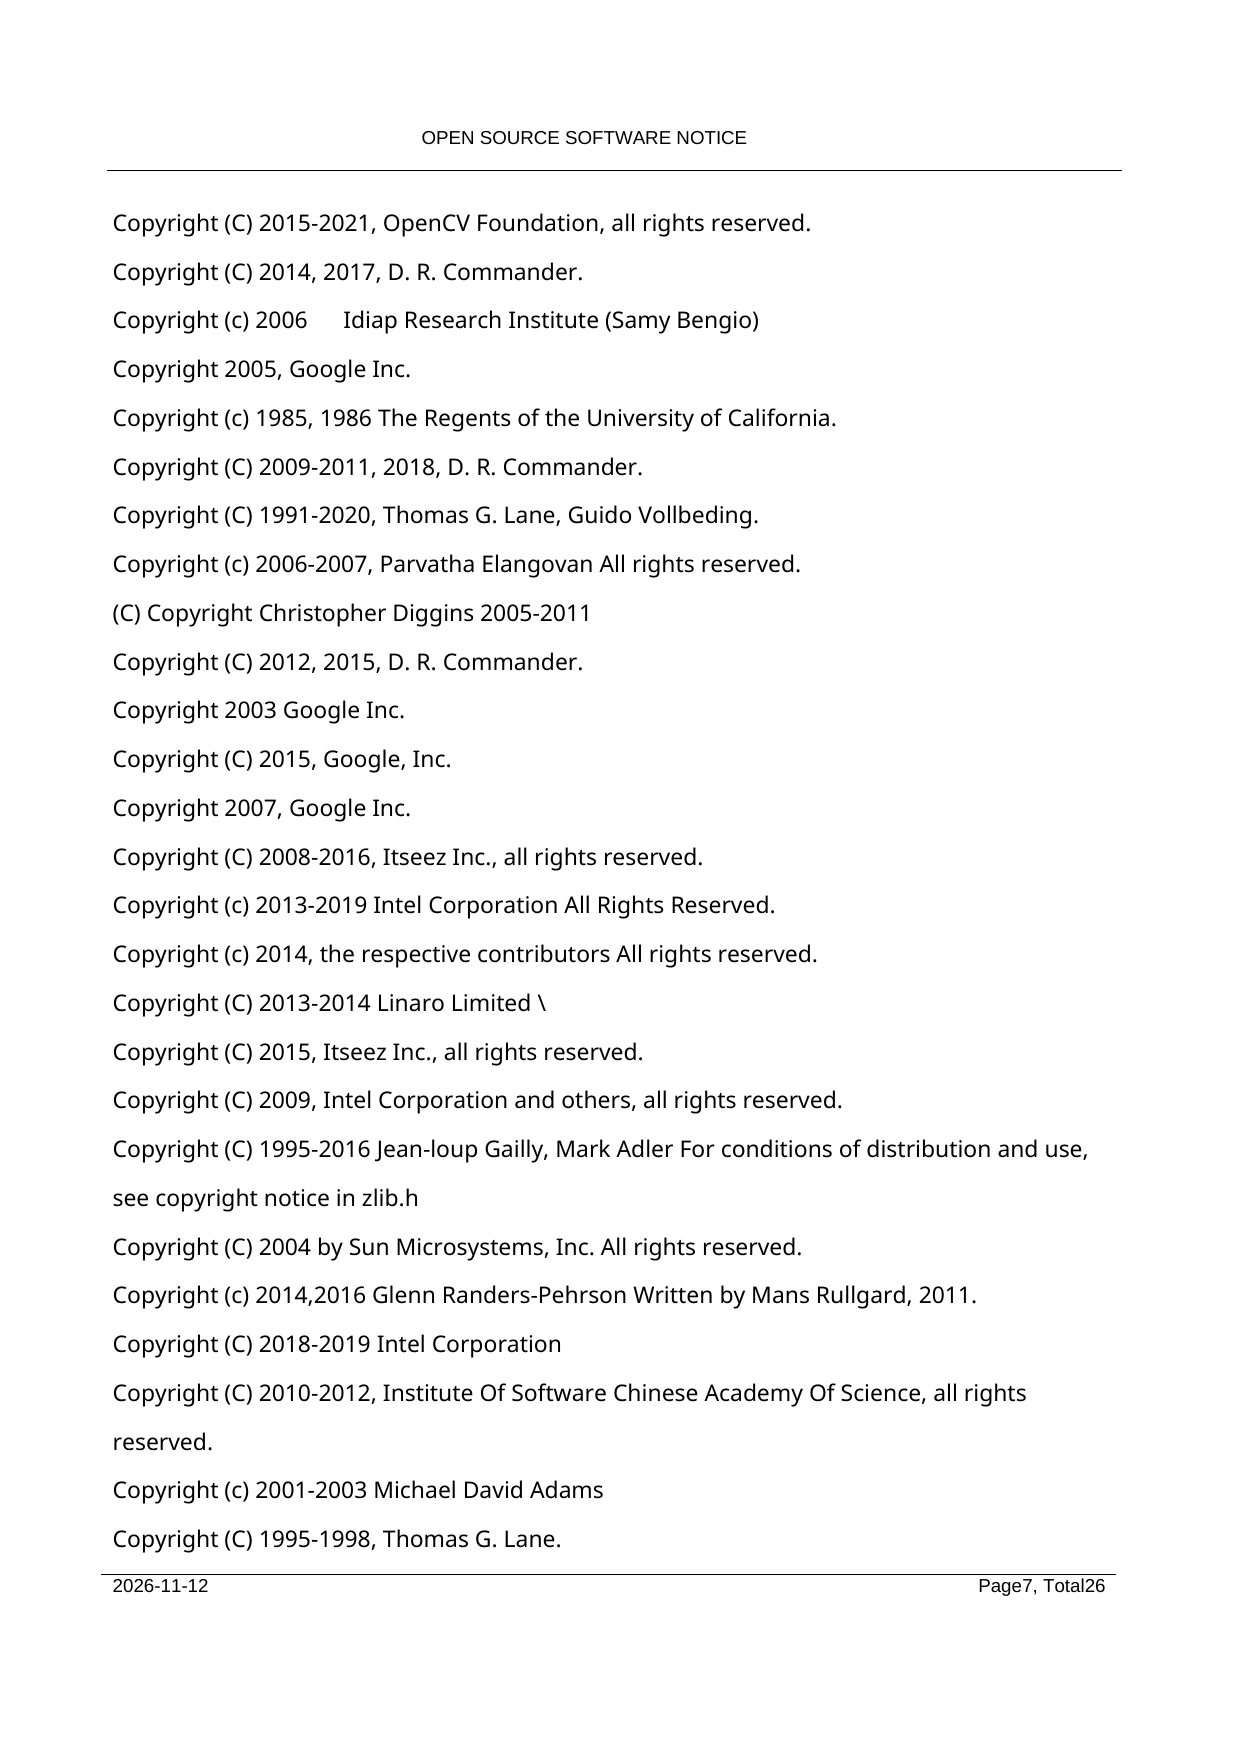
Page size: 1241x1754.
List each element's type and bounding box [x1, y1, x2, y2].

text [112, 206, 1128, 1555]
